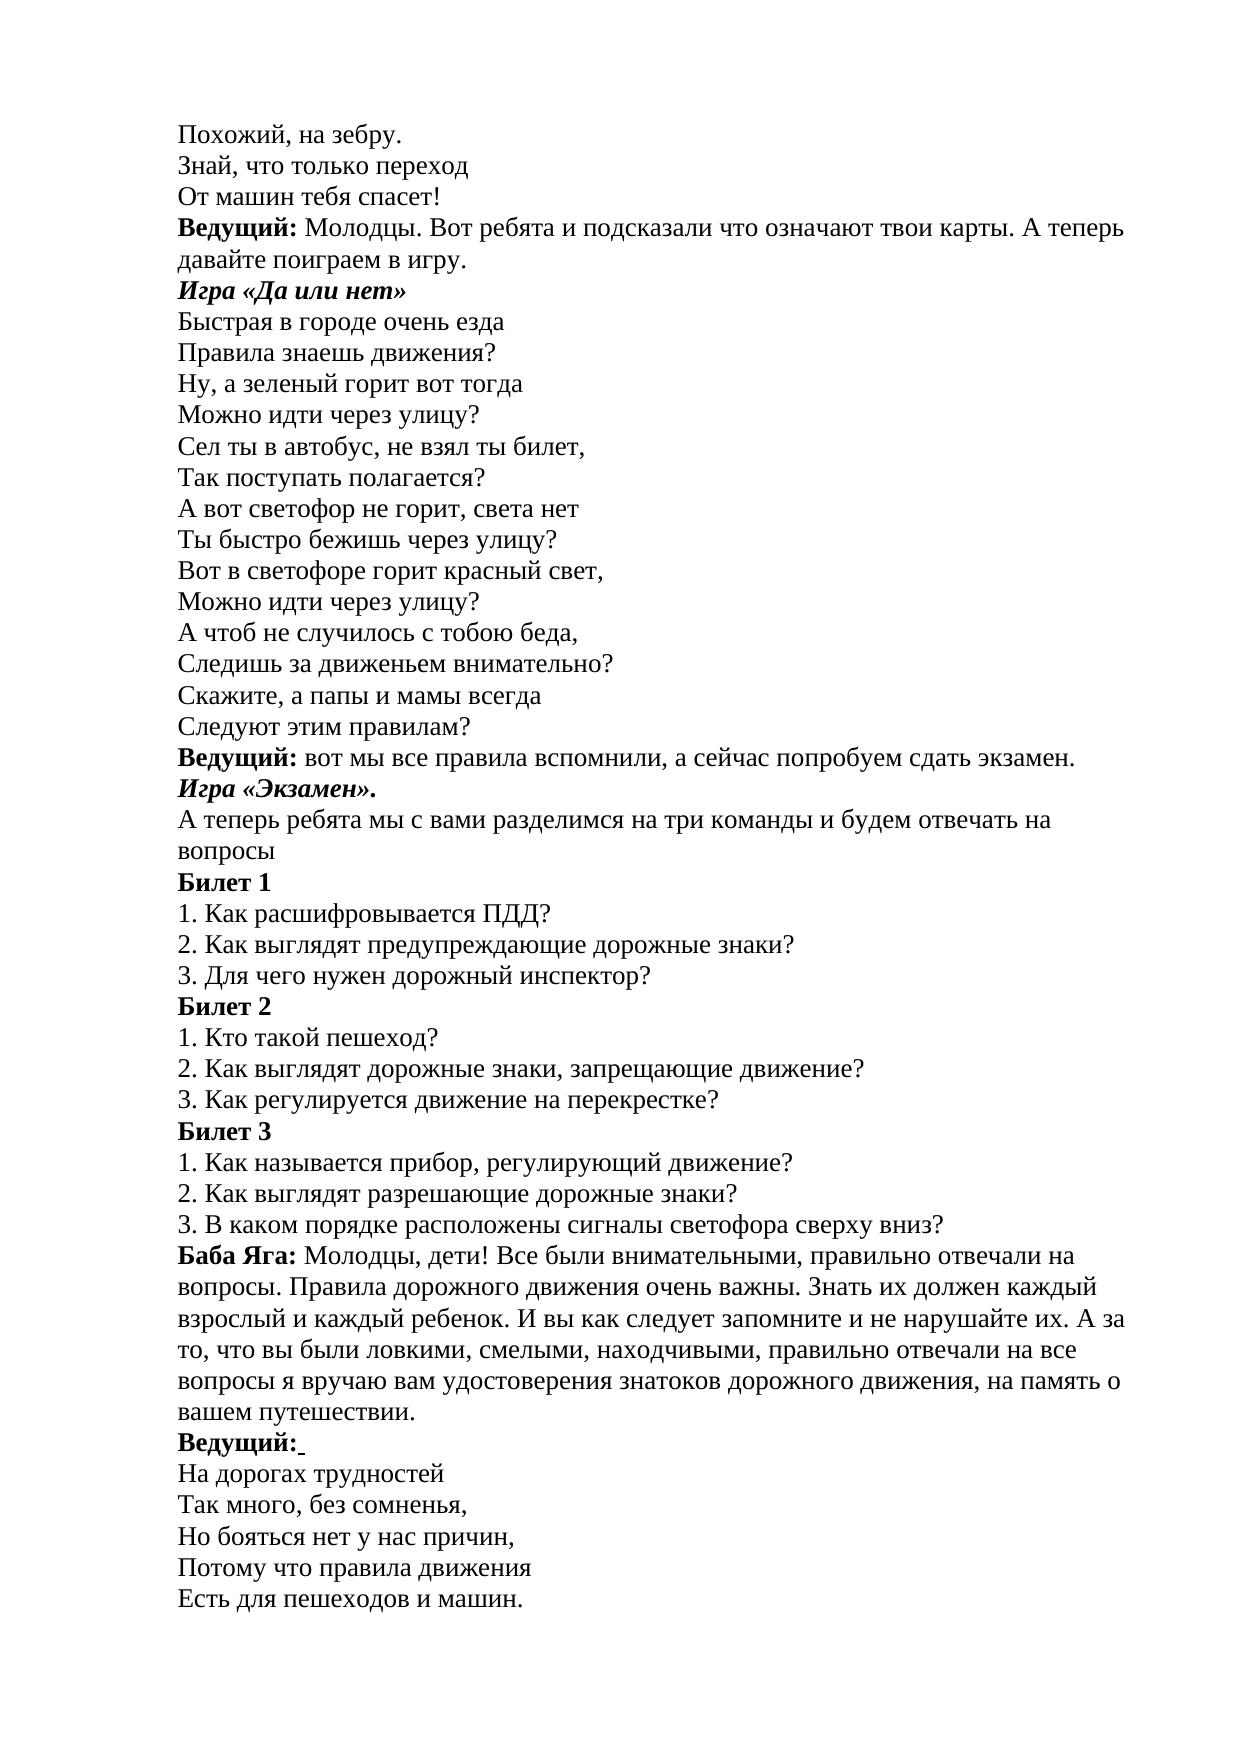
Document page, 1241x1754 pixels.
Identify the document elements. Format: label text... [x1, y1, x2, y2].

text Сел ты в автобус, не взял ты билет, [177, 429, 1152, 461]
text 3. Как регулируется движение на перекрестке? [177, 1084, 1152, 1115]
text Баба Яга: Молодцы, дети! Все были внимательными, правильно отвечали на вопросы. Правила дорожного движения очень важны. Знать их должен каждый взрослый и каждый ребенок. И вы как следует запомните и не нарушайте их. А за то, что вы были ловкими, смелыми, находчивыми, правильно отвечали на все вопросы я вручаю вам удостоверения знатоков дорожного движения, на память о вашем путешествии. [177, 1239, 1152, 1426]
text 3. Для чего нужен дорожный инспектор? [177, 959, 1152, 990]
text Билет 1 [177, 866, 1152, 897]
text От машин тебя спасет! [177, 180, 1152, 212]
text Потому что правила движения [177, 1551, 1152, 1582]
text 2. Как выглядят разрешающие дорожные знаки? [177, 1177, 1152, 1208]
text Ну, а зеленый горит вот тогда [177, 367, 1152, 398]
text Так поступать полагается? [177, 461, 1152, 492]
text На дорогах трудностей [177, 1457, 1152, 1488]
text Ведущий: Молодцы. Вот ребята и подсказали что означают твои карты. А теперь давайте поиграем в игру. [177, 212, 1152, 274]
text Ведущий: вот мы все правила вспомнили, а сейчас попробуем сдать экзамен. [177, 741, 1152, 772]
text 1. Как расшифровывается ПДД? [177, 897, 1152, 928]
text Знай, что только переход [177, 149, 1152, 180]
text Есть для пешеходов и машин. [177, 1582, 1152, 1613]
text Ведущий: [177, 1426, 1152, 1457]
text Похожий, на зебру. [177, 118, 1152, 149]
text Так много, без сомненья, [177, 1488, 1152, 1520]
text Билет 2 [177, 990, 1152, 1021]
text 2. Как выглядят предупреждающие дорожные знаки? [177, 928, 1152, 959]
text Быстрая в городе очень езда [177, 305, 1152, 336]
text 1. Кто такой пешеход? [177, 1021, 1152, 1052]
text Можно идти через улицу? [177, 585, 1152, 616]
text Правила знаешь движения? [177, 336, 1152, 367]
text 3. В каком порядке расположены сигналы светофора сверху вниз? [177, 1208, 1152, 1239]
text Следуют этим правилам? [177, 710, 1152, 741]
text А вот светофор не горит, света нет [177, 492, 1152, 523]
text 2. Как выглядят дорожные знаки, запрещающие движение? [177, 1052, 1152, 1084]
text Игра «Да или нет» [177, 274, 1152, 305]
text Следишь за движеньем внимательно? [177, 648, 1152, 679]
text Билет 3 [177, 1115, 1152, 1146]
text Игра «Экзамен». [177, 772, 1152, 803]
text Скажите, а папы и мамы всегда [177, 679, 1152, 710]
text Ты быстро бежишь через улицу? [177, 523, 1152, 554]
text Но бояться нет у нас причин, [177, 1520, 1152, 1551]
text Можно идти через улицу? [177, 398, 1152, 429]
text Вот в светофоре горит красный свет, [177, 554, 1152, 585]
text А чтоб не случилось с тобою беда, [177, 616, 1152, 648]
text 1. Как называется прибор, регулирующий движение? [177, 1146, 1152, 1177]
text А теперь ребята мы с вами разделимся на три команды и будем отвечать на вопросы [177, 803, 1152, 866]
